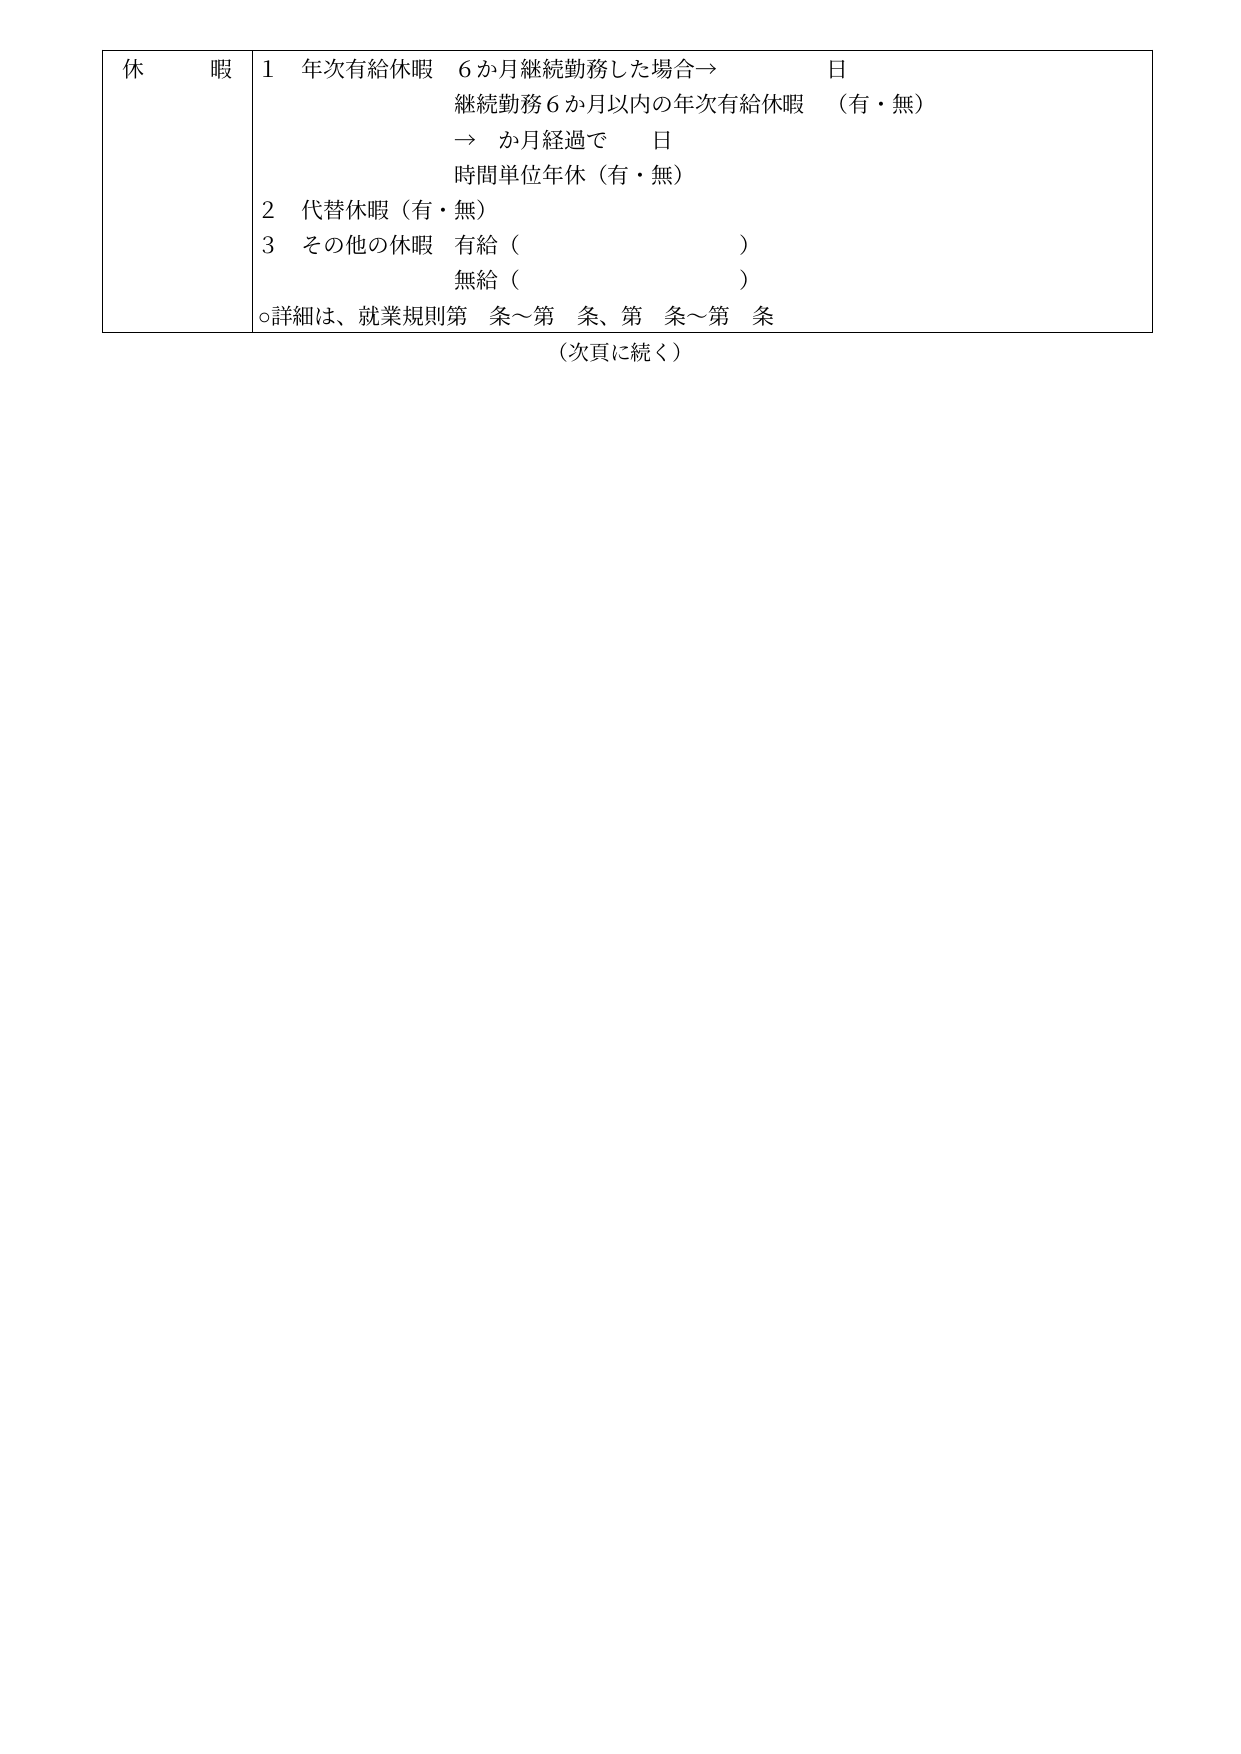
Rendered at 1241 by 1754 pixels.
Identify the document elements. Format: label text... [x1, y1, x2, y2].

text （次頁に続く） [177, 333, 1063, 368]
table_cell 休 暇 [103, 51, 252, 332]
table_cell １ 年次有給休暇 ６か月継続勤務した場合→ 日 継続勤務６か月以内の年次有給休暇 （有・無） → か月経過で 日 時間単位年休（有・無） ２ 代替休暇（有・無） ３ その他の休暇 有給（ ） 無給（ ） ○詳細は、就業規則第 条～第 条、第 条～第 条 [253, 51, 1152, 332]
